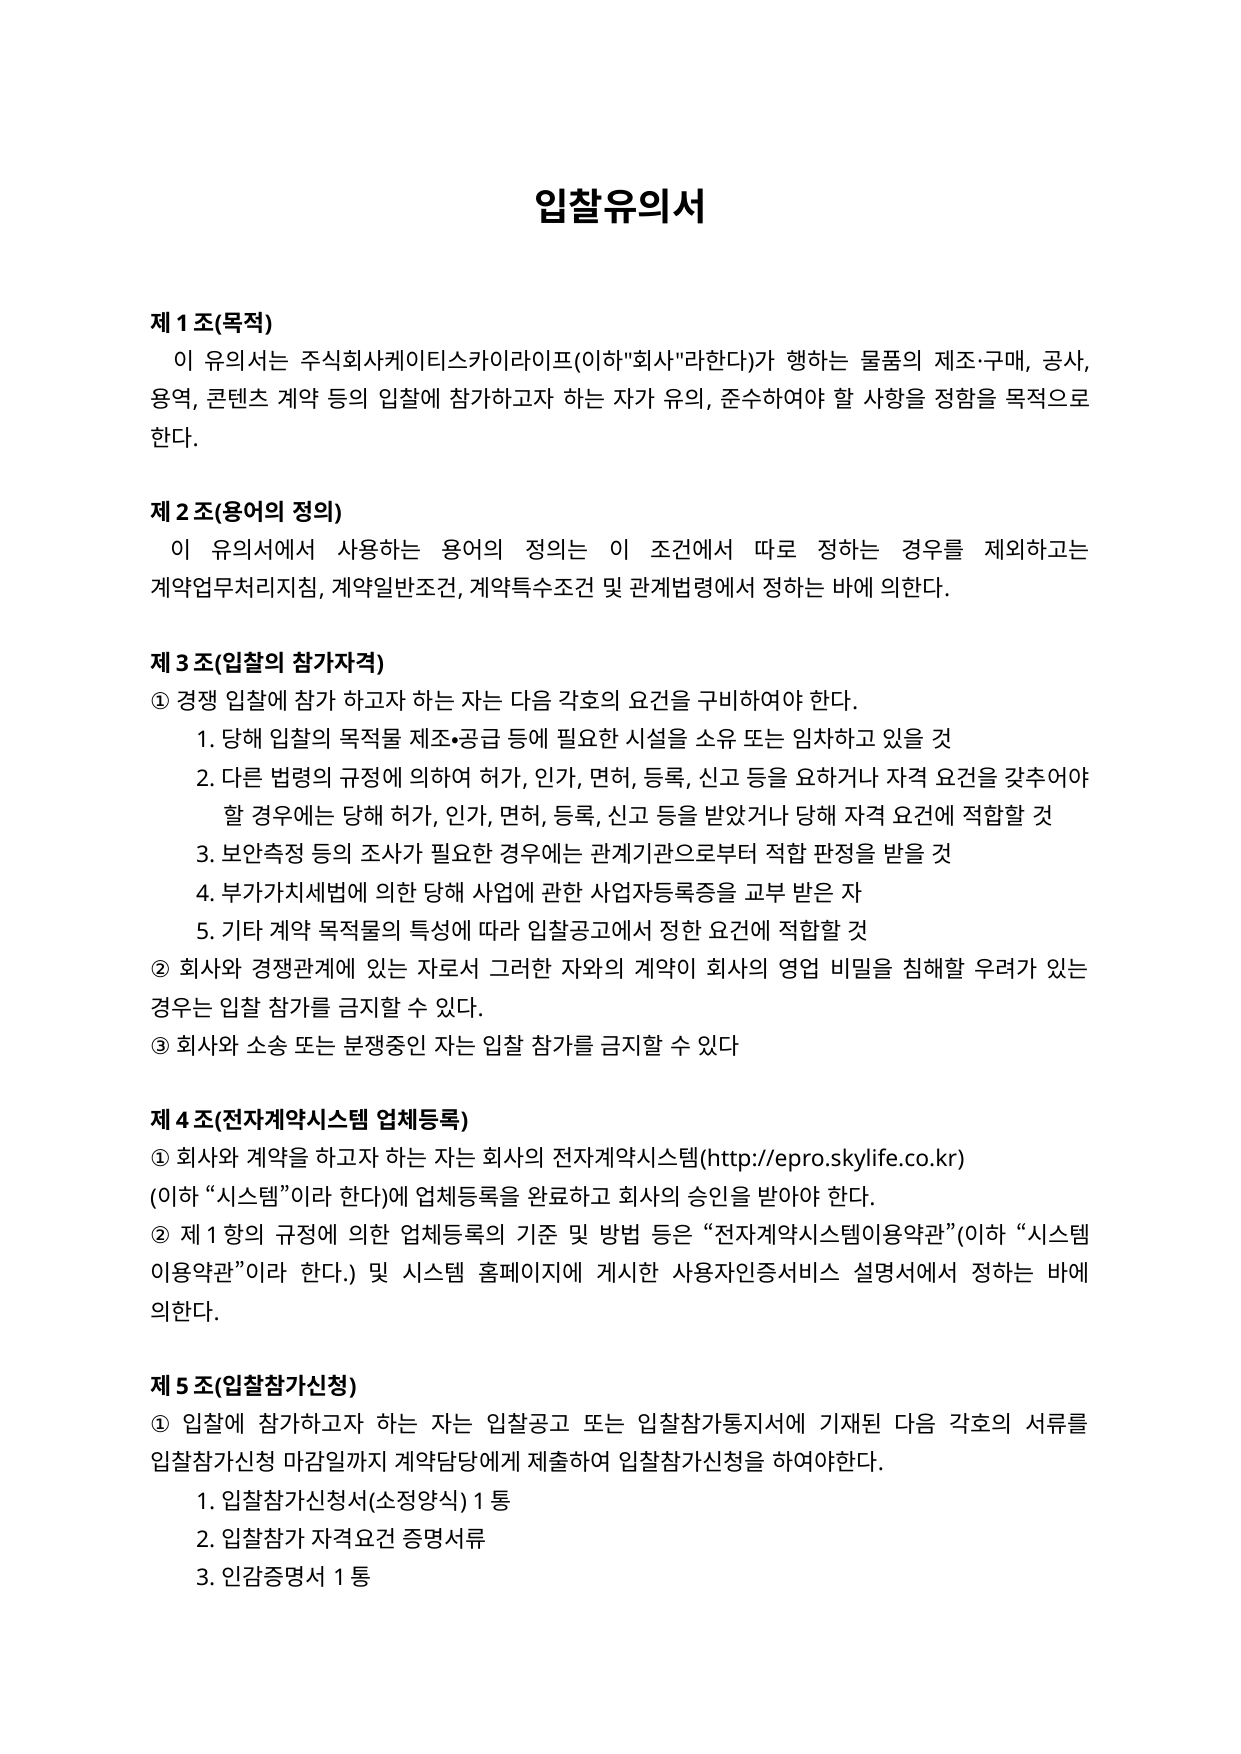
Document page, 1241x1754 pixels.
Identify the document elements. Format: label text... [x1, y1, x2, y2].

text (이하 “시스템”이라 한다)에 업체등록을 완료하고 회사의 승인을 받아야 한다. [150, 1179, 1090, 1212]
text ① 입찰에 참가하고자 하는 자는 입찰공고 또는 입찰참가통지서에 기재된 다음 각호의 서류를 입찰참가신청 마감일까지 계약담당에게 제출하여 입찰참가신청을 하여야한다. [150, 1406, 1090, 1478]
text 제4조(전자계약시스템 업체등록) [150, 1102, 1090, 1135]
text 제3조(입찰의 참가자격) [150, 644, 1090, 678]
text 3. 인감증명서 1통 [150, 1559, 1090, 1593]
text ① 경쟁 입찰에 참가 하고자 하는 자는 다음 각호의 요건을 구비하여야 한다. [150, 683, 1090, 716]
text ② 회사와 경쟁관계에 있는 자로서 그러한 자와의 계약이 회사의 영업 비밀을 침해할 우려가 있는 경우는 입찰 참가를 금지할 수 있다. [150, 951, 1090, 1023]
text 이 유의서는 주식회사케이티스카이라이프(이하"회사"라한다)가 행하는 물품의 제조·구매, 공사, 용역, 콘텐츠 계약 등의 입찰에 참가하고자 하는 자가 유의, 준수하여야 할 사항을 정함을 목적으로 한다. [150, 343, 1090, 453]
text ② 제1항의 규정에 의한 업체등록의 기준 및 방법 등은 “전자계약시스템이용약관”(이하 “시스템 이용약관”이라 한다.) 및 시스템 홈페이지에 게시한 사용자인증서비스 설명서에서 정하는 바에 의한다. [150, 1217, 1090, 1327]
text 4. 부가가치세법에 의한 당해 사업에 관한 사업자등록증을 교부 받은 자 [150, 874, 1090, 908]
text ① 회사와 계약을 하고자 하는 자는 회사의 전자계약시스템(http://epro.skylife.co.kr) [150, 1140, 1090, 1174]
text 1. 당해 입찰의 목적물 제조•공급 등에 필요한 시설을 소유 또는 임차하고 있을 것 [150, 721, 1090, 754]
text 5. 기타 계약 목적물의 특성에 따라 입찰공고에서 정한 요건에 적합할 것 [150, 913, 1090, 946]
text 2. 다른 법령의 규정에 의하여 허가, 인가, 면허, 등록, 신고 등을 요하거나 자격 요건을 갖추어야 할 경우에는 당해 허가, 인가, 면허, 등록, 신고 등을 받았거나 당해 자격 요건에 적합할 것 [196, 759, 1090, 831]
text 제2조(용어의 정의) [150, 494, 1090, 527]
text 이 유의서에서 사용하는 용어의 정의는 이 조건에서 따로 정하는 경우를 제외하고는 계약업무처리지침, 계약일반조건, 계약특수조건 및 관계법령에서 정하는 바에 의한다. [150, 532, 1090, 604]
text ③ 회사와 소송 또는 분쟁중인 자는 입찰 참가를 금지할 수 있다 [150, 1028, 1090, 1061]
text 2. 입찰참가 자격요건 증명서류 [150, 1521, 1090, 1554]
text 1. 입찰참가신청서(소정양식) 1통 [150, 1483, 1090, 1516]
text 입찰유의서 [150, 177, 1090, 231]
text 3. 보안측정 등의 조사가 필요한 경우에는 관계기관으로부터 적합 판정을 받을 것 [150, 836, 1090, 869]
text 제1조(목적) [150, 305, 1090, 338]
text 제5조(입찰참가신청) [150, 1368, 1090, 1401]
